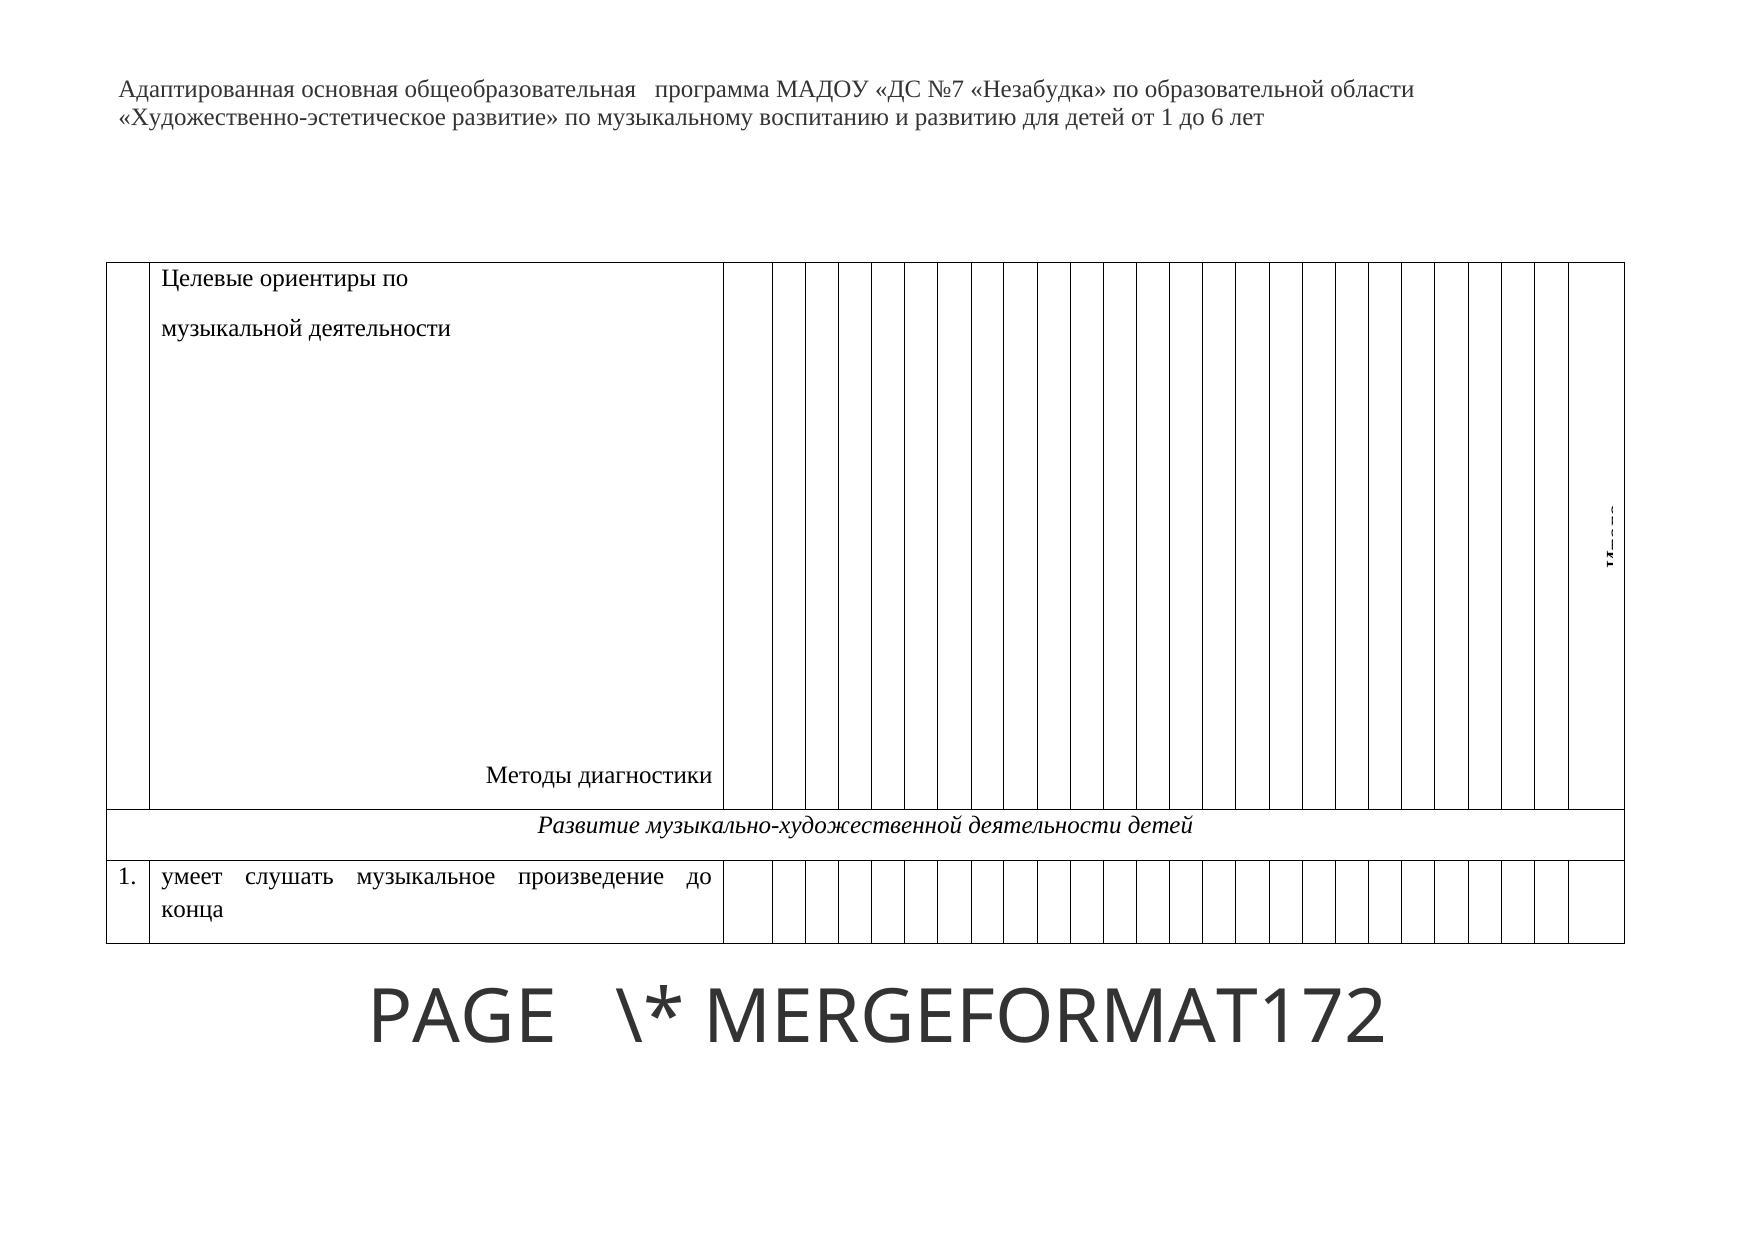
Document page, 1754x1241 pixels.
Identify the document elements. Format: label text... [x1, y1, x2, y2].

table_cell [724, 263, 772, 809]
table_cell [839, 263, 871, 809]
table_cell [806, 263, 838, 809]
table_cell [905, 263, 937, 809]
table_cell [1402, 263, 1434, 809]
table_cell [872, 263, 904, 809]
table_cell [938, 263, 971, 809]
table_cell [1502, 861, 1534, 943]
table_cell [1369, 861, 1401, 943]
table_cell [1004, 861, 1037, 943]
table_cell [1270, 861, 1302, 943]
table_cell [1170, 861, 1202, 943]
table_cell [1038, 861, 1070, 943]
table_cell [972, 263, 1003, 809]
table_cell [1535, 861, 1568, 943]
table_cell [1569, 861, 1624, 943]
table_cell [1104, 263, 1136, 809]
table_cell [1071, 861, 1103, 943]
table_cell [1469, 861, 1501, 943]
table_cell [1104, 861, 1136, 943]
table_cell Развитие музыкально-художественной деятельности детей [107, 810, 1624, 860]
table_cell [1203, 861, 1235, 943]
table_cell [724, 861, 772, 943]
table_cell [905, 861, 937, 943]
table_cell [150, 861, 723, 943]
table_cell [1435, 861, 1468, 943]
table_cell [1270, 263, 1302, 809]
table_cell [1336, 263, 1368, 809]
table_cell [872, 861, 904, 943]
table_cell [1137, 263, 1169, 809]
table_cell [1004, 263, 1037, 809]
table_cell [1236, 861, 1269, 943]
table_cell [1303, 861, 1335, 943]
table_cell [1502, 263, 1534, 809]
table_cell [773, 861, 805, 943]
table_cell [806, 861, 838, 943]
table_cell [1336, 861, 1368, 943]
table_header № [107, 263, 149, 809]
table_cell [972, 861, 1003, 943]
table_cell [1469, 263, 1501, 809]
table_cell [1303, 263, 1335, 809]
table_cell [1535, 263, 1568, 809]
table_cell [1038, 263, 1070, 809]
table_cell [1170, 263, 1202, 809]
table_cell [1435, 263, 1468, 809]
table_cell [1236, 263, 1269, 809]
table_cell [1369, 263, 1401, 809]
table_cell [1137, 861, 1169, 943]
table_cell [1203, 263, 1235, 809]
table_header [150, 263, 723, 809]
table_cell [1071, 263, 1103, 809]
table_cell [839, 861, 871, 943]
table_cell Итого [1569, 263, 1624, 809]
table_cell [773, 263, 805, 809]
table_cell [1402, 861, 1434, 943]
table_cell [107, 861, 149, 943]
table_cell [938, 861, 971, 943]
